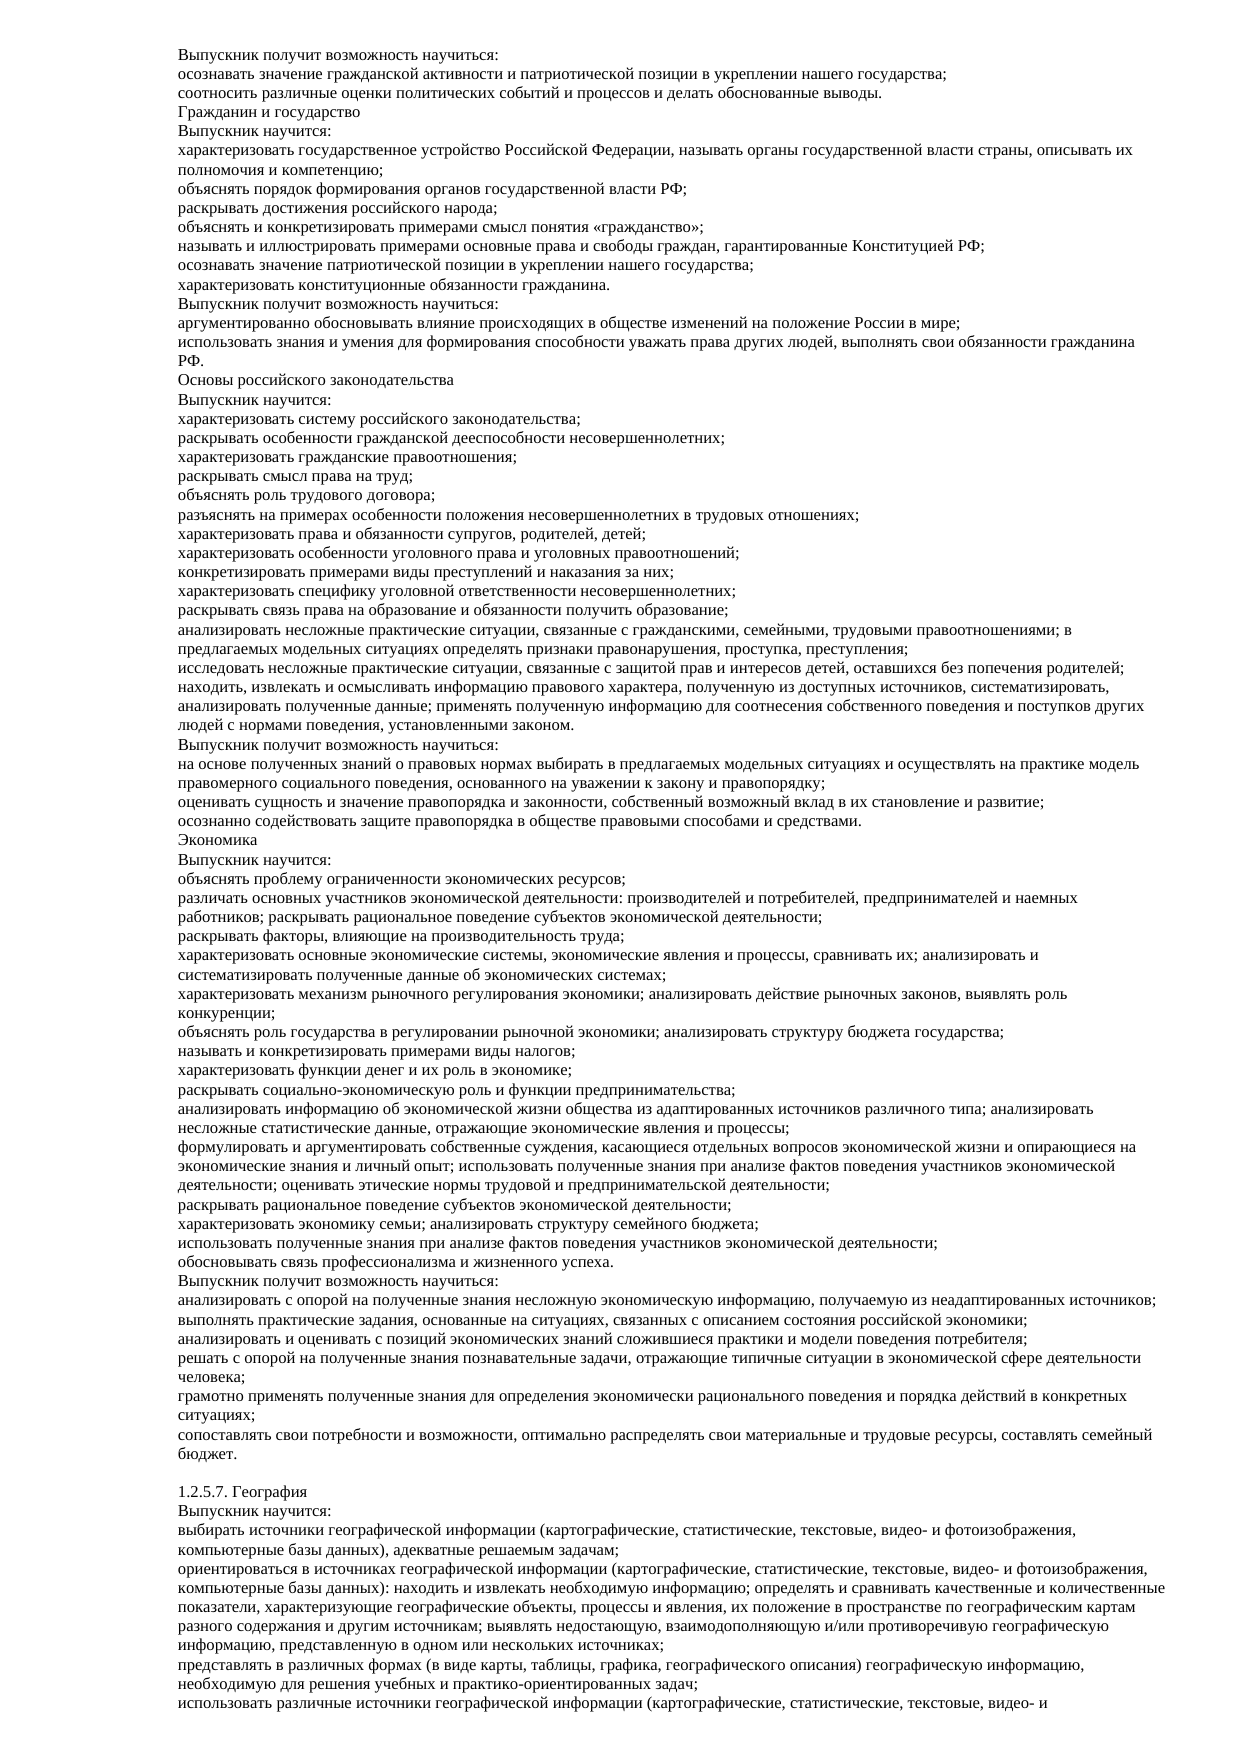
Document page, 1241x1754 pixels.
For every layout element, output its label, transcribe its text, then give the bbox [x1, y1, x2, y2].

text характеризовать конституционные обязанности гражданина. [178, 274, 1166, 293]
text на основе полученных знаний о правовых нормах выбирать в предлагаемых модельных ситуациях и осуществлять на практике модель правомерного социального поведения, основанного на уважении к закону и правопорядку; [178, 753, 1166, 792]
text решать с опорой на полученные знания познавательные задачи, отражающие типичные ситуации в экономической сфере деятельности человека; [178, 1348, 1166, 1386]
text анализировать с опорой на полученные знания несложную экономическую информацию, получаемую из неадаптированных источников; [178, 1290, 1166, 1309]
text соотносить различные оценки политических событий и процессов и делать обоснованные выводы. [178, 83, 1166, 102]
text Выпускник научится: [178, 121, 1166, 140]
text анализировать информацию об экономической жизни общества из адаптированных источников различного типа; анализировать несложные статистические данные, отражающие экономические явления и процессы; [178, 1098, 1166, 1137]
text анализировать несложные практические ситуации, связанные с гражданскими, семейными, трудовыми правоотношениями; в предлагаемых модельных ситуациях определять признаки правонарушения, проступка, преступления; [178, 619, 1166, 658]
text раскрывать достижения российского народа; [178, 198, 1166, 217]
text Выпускник получит возможность научиться: [178, 734, 1166, 753]
text формулировать и аргументировать собственные суждения, касающиеся отдельных вопросов экономической жизни и опирающиеся на экономические знания и личный опыт; использовать полученные знания при анализе фактов поведения участников экономической деятельности; оценивать этические нормы трудовой и предпринимательской деятельности; [178, 1137, 1166, 1194]
text объяснять и конкретизировать примерами смысл понятия «гражданство»; [178, 217, 1166, 236]
text выбирать источники географической информации (картографические, статистические, текстовые, видео- и фотоизображения, компьютерные базы данных), адекватные решаемым задачам; [178, 1520, 1166, 1558]
text исследовать несложные практические ситуации, связанные с защитой прав и интересов детей, оставшихся без попечения родителей; [178, 658, 1166, 677]
text конкретизировать примерами виды преступлений и наказания за них; [178, 562, 1166, 581]
text характеризовать функции денег и их роль в экономике; [178, 1060, 1166, 1079]
text выполнять практические задания, основанные на ситуациях, связанных с описанием состояния российской экономики; [178, 1309, 1166, 1328]
text аргументированно обосновывать влияние происходящих в обществе изменений на положение России в мире; [178, 313, 1166, 332]
text оценивать сущность и значение правопорядка и законности, собственный возможный вклад в их становление и развитие; [178, 792, 1166, 811]
text характеризовать специфику уголовной ответственности несовершеннолетних; [178, 581, 1166, 600]
text Гражданин и государство [178, 102, 1166, 121]
text Выпускник получит возможность научиться: [178, 44, 1166, 63]
text сопоставлять свои потребности и возможности, оптимально распределять свои материальные и трудовые ресурсы, составлять семейный бюджет. [178, 1424, 1166, 1463]
text Выпускник получит возможность научиться: [178, 293, 1166, 313]
text ориентироваться в источниках географической информации (картографические, статистические, текстовые, видео- и фотоизображения, компьютерные базы данных): находить и извлекать необходимую информацию; определять и сравнивать качественные и количественные показатели, характеризующие географические объекты, процессы и явления, их положение в пространстве по географическим картам разного содержания и другим источникам; выявлять недостающую, взаимодополняющую и/или противоречивую географическую информацию, представленную в одном или нескольких источниках; [178, 1558, 1166, 1654]
text характеризовать государственное устройство Российской Федерации, называть органы государственной власти страны, описывать их полномочия и компетенцию; [178, 140, 1166, 178]
text характеризовать механизм рыночного регулирования экономики; анализировать действие рыночных законов, выявлять роль конкуренции; [178, 983, 1166, 1022]
text Экономика [178, 830, 1166, 849]
text характеризовать экономику семьи; анализировать структуру семейного бюджета; [178, 1213, 1166, 1233]
text использовать полученные знания при анализе фактов поведения участников экономической деятельности; [178, 1233, 1166, 1252]
text обосновывать связь профессионализма и жизненного успеха. [178, 1252, 1166, 1271]
text раскрывать связь права на образование и обязанности получить образование; [178, 600, 1166, 619]
text раскрывать смысл права на труд; [178, 466, 1166, 485]
text разъяснять на примерах особенности положения несовершеннолетних в трудовых отношениях; [178, 504, 1166, 523]
text грамотно применять полученные знания для определения экономически рационального поведения и порядка действий в конкретных ситуациях; [178, 1386, 1166, 1424]
text различать основных участников экономической деятельности: производителей и потребителей, предпринимателей и наемных работников; раскрывать рациональное поведение субъектов экономической деятельности; [178, 888, 1166, 926]
text осознавать значение гражданской активности и патриотической позиции в укреплении нашего государства; [178, 63, 1166, 83]
text представлять в различных формах (в виде карты, таблицы, графика, географического описания) географическую информацию, необходимую для решения учебных и практико-ориентированных задач; [178, 1654, 1166, 1693]
text Выпускник получит возможность научиться: [178, 1271, 1166, 1290]
text раскрывать особенности гражданской дееспособности несовершеннолетних; [178, 428, 1166, 447]
text находить, извлекать и осмысливать информацию правового характера, полученную из доступных источников, систематизировать, анализировать полученные данные; применять полученную информацию для соотнесения собственного поведения и поступков других людей с нормами поведения, установленными законом. [178, 677, 1166, 734]
text раскрывать рациональное поведение субъектов экономической деятельности; [178, 1194, 1166, 1213]
text использовать знания и умения для формирования способности уважать права других людей, выполнять свои обязанности гражданина РФ. [178, 332, 1166, 370]
text анализировать и оценивать с позиций экономических знаний сложившиеся практики и модели поведения потребителя; [178, 1328, 1166, 1348]
text Выпускник научится: [178, 1501, 1166, 1520]
text характеризовать гражданские правоотношения; [178, 447, 1166, 466]
text 1.2.5.7. География [178, 1482, 1166, 1501]
text характеризовать особенности уголовного права и уголовных правоотношений; [178, 543, 1166, 562]
text Выпускник научится: [178, 389, 1166, 408]
text осознанно содействовать защите правопорядка в обществе правовыми способами и средствами. [178, 811, 1166, 830]
text Основы российского законодательства [178, 370, 1166, 389]
text раскрывать социально-экономическую роль и функции предпринимательства; [178, 1079, 1166, 1098]
text называть и конкретизировать примерами виды налогов; [178, 1041, 1166, 1060]
text характеризовать основные экономические системы, экономические явления и процессы, сравнивать их; анализировать и систематизировать полученные данные об экономических системах; [178, 945, 1166, 983]
text раскрывать факторы, влияющие на производительность труда; [178, 926, 1166, 945]
text объяснять роль трудового договора; [178, 485, 1166, 504]
text характеризовать права и обязанности супругов, родителей, детей; [178, 523, 1166, 543]
text объяснять порядок формирования органов государственной власти РФ; [178, 178, 1166, 198]
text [178, 1693, 1166, 1712]
text Выпускник научится: [178, 849, 1166, 868]
text характеризовать систему российского законодательства; [178, 408, 1166, 428]
text объяснять проблему ограниченности экономических ресурсов; [178, 868, 1166, 888]
text осознавать значение патриотической позиции в укреплении нашего государства; [178, 255, 1166, 274]
text объяснять роль государства в регулировании рыночной экономики; анализировать структуру бюджета государства; [178, 1022, 1166, 1041]
text называть и иллюстрировать примерами основные права и свободы граждан, гарантированные Конституцией РФ; [178, 236, 1166, 255]
